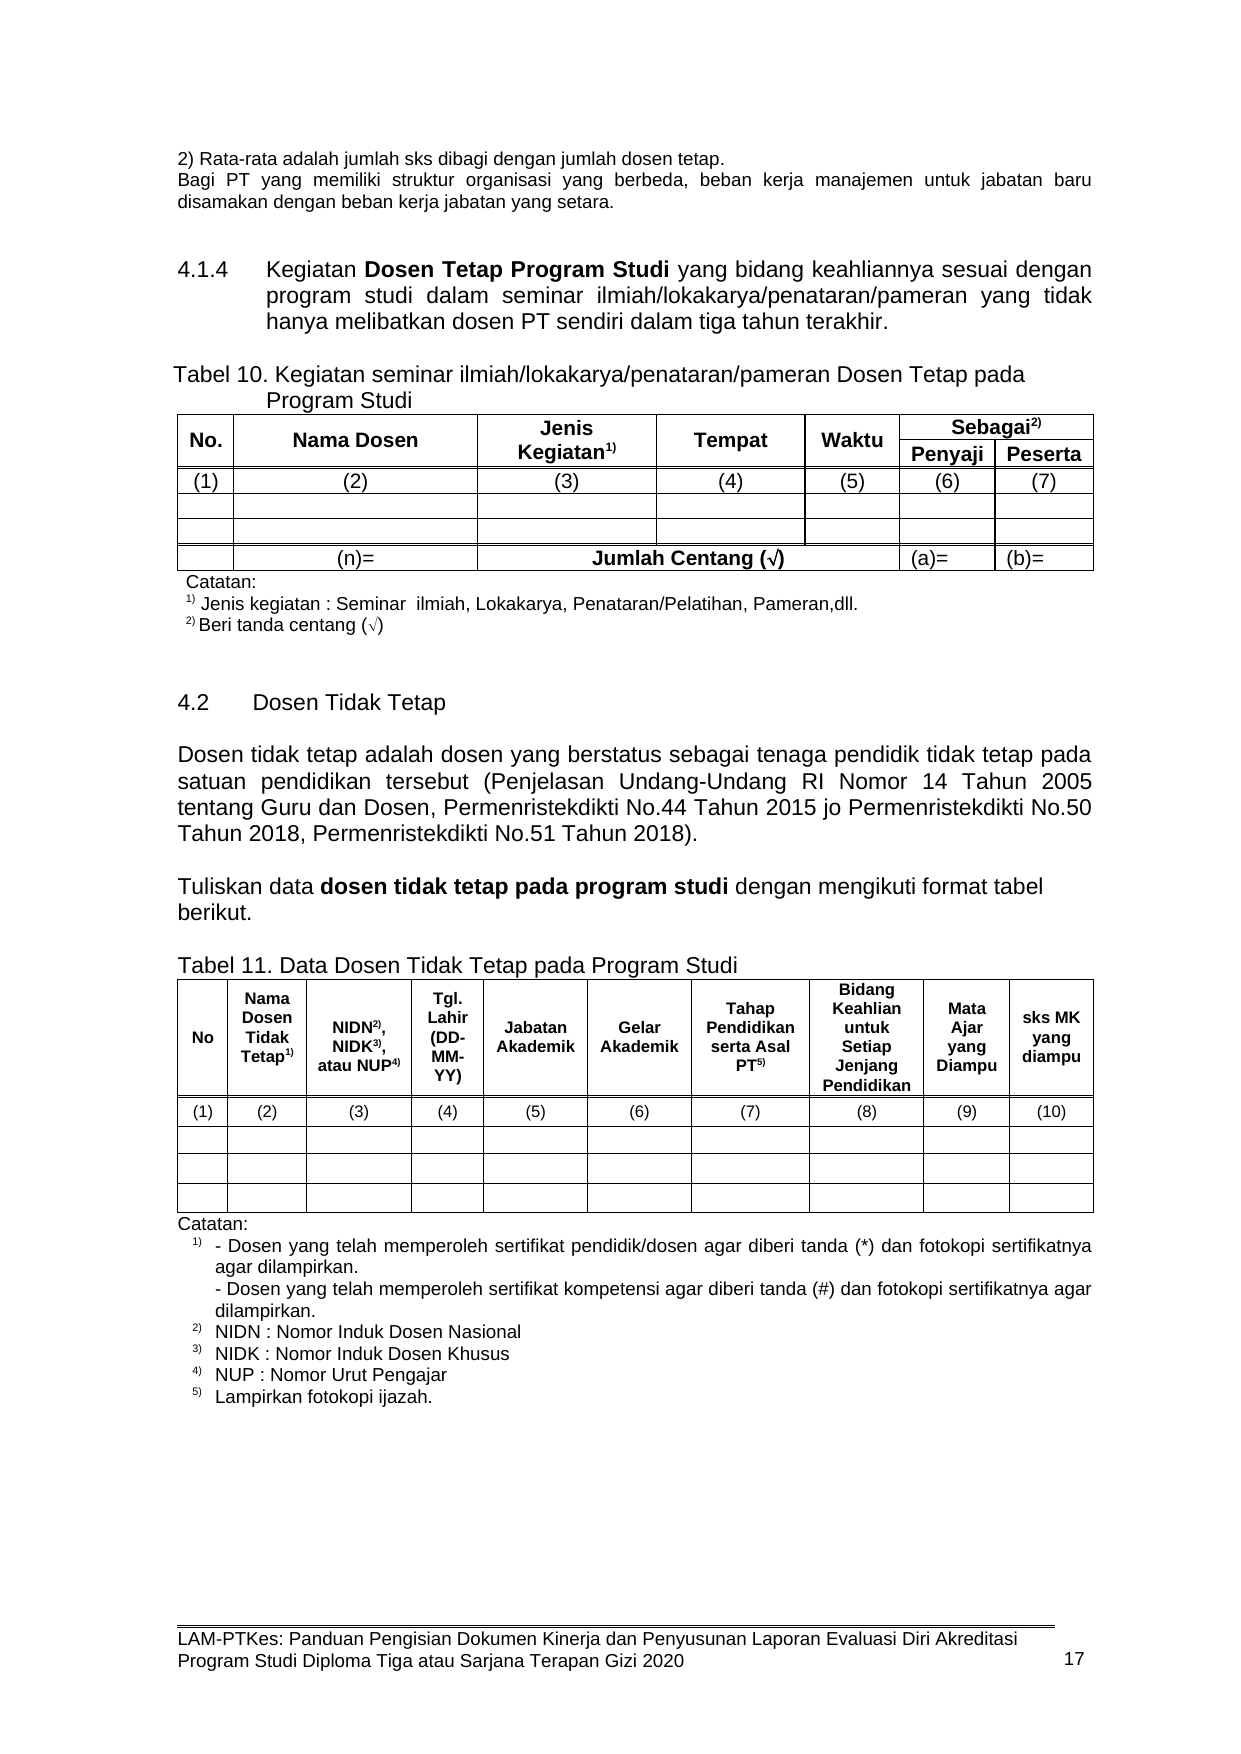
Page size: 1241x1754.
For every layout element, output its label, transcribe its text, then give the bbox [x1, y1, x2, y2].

table_cell [412, 1127, 483, 1153]
table_header Nama Dosen Tidak Tetap1) [228, 980, 306, 1094]
table_header Tgl. Lahir (DD-MM-YY) [412, 980, 483, 1094]
text 1) - Dosen yang telah memperoleh sertifikat pendidik/dosen agar diberi tanda (*) dan fotokopi sertifikatnya agar dilampirkan. [192, 1235, 1092, 1278]
table_header Jenis Kegiatan1) [478, 415, 656, 466]
table_cell [484, 1184, 587, 1212]
table_cell [657, 519, 804, 543]
table_cell [228, 1154, 306, 1183]
table_cell (6) [900, 469, 994, 493]
table_header No. [178, 415, 233, 466]
table_cell [178, 494, 233, 518]
table_header Jabatan Akademik [484, 980, 587, 1094]
table_cell [478, 519, 656, 543]
text Tuliskan data dosen tidak tetap pada program studi dengan mengikuti format tabel berikut. [177, 873, 1092, 926]
text 5) Lampirkan fotokopi ijazah. [192, 1386, 1092, 1407]
text 2) Beri tanda centang () [186, 614, 1092, 636]
text Bagi PT yang memiliki struktur organisasi yang berbeda, beban kerja manajemen untuk jabatan baru disamakan dengan beban kerja jabatan yang setara. [177, 169, 1092, 212]
table_cell [996, 494, 1093, 518]
table_header Bidang Keahlian untuk Setiap Jenjang Pendidikan [810, 980, 923, 1094]
table_cell (2) [228, 1098, 306, 1126]
table_cell [178, 519, 233, 543]
table_cell [806, 519, 899, 543]
table_cell [234, 519, 477, 543]
text Catatan: [186, 571, 1092, 593]
table_cell [234, 494, 477, 518]
table_cell [692, 1184, 809, 1212]
table_cell (9) [924, 1098, 1009, 1126]
table_cell (n)= [234, 546, 477, 570]
table_cell [412, 1154, 483, 1183]
table_cell [307, 1184, 411, 1212]
table_cell [484, 1154, 587, 1183]
table_cell [478, 494, 656, 518]
table_cell (10) [1010, 1098, 1093, 1126]
table_header Gelar Akademik [588, 980, 691, 1094]
table_cell (a)= [900, 546, 994, 570]
table_cell [412, 1184, 483, 1212]
table_header Sebagai2) [900, 415, 1093, 439]
table_cell [178, 1154, 227, 1183]
text - Dosen yang telah memperoleh sertifikat kompetensi agar diberi tanda (#) dan fotokopi sertifikatnya agar dilampirkan. [192, 1278, 1092, 1321]
table_cell (4) [657, 469, 804, 493]
text Catatan: [177, 1213, 1092, 1235]
table_cell [228, 1127, 306, 1153]
table_cell [900, 494, 994, 518]
table_cell Jumlah Centang () [478, 546, 899, 570]
table_cell [178, 1127, 227, 1153]
table_cell (7) [996, 469, 1093, 493]
table_cell [924, 1127, 1009, 1153]
text 4.1.4 Kegiatan Dosen Tetap Program Studi yang bidang keahliannya sesuai dengan program studi dalam seminar ilmiah/lokakarya/penataran/pameran yang tidak hanya melibatkan dosen PT sendiri dalam tiga tahun terakhir. [177, 256, 1092, 334]
table_cell Penyaji [900, 440, 994, 466]
table_cell (3) [307, 1098, 411, 1126]
text 3) NIDK : Nomor Induk Dosen Khusus [192, 1342, 1092, 1364]
table_cell (5) [484, 1098, 587, 1126]
table_cell [810, 1127, 923, 1153]
table_cell [178, 546, 233, 570]
table_cell Peserta [996, 440, 1093, 466]
text 1) Jenis kegiatan : Seminar ilmiah, Lokakarya, Penataran/Pelatihan, Pameran,dll. [186, 593, 1092, 614]
table_cell (8) [810, 1098, 923, 1126]
table_cell [588, 1184, 691, 1212]
table_header sks MK yang diampu [1010, 980, 1093, 1094]
text 2) NIDN : Nomor Induk Dosen Nasional [192, 1321, 1092, 1342]
text 4) NUP : Nomor Urut Pengajar [192, 1364, 1092, 1386]
table_header Waktu [806, 415, 899, 466]
table_cell (3) [478, 469, 656, 493]
table_cell (2) [234, 469, 477, 493]
text Tabel 11. Data Dosen Tidak Tetap pada Program Studi [177, 952, 1092, 978]
table_header Nama Dosen [234, 415, 477, 466]
table_cell [588, 1127, 691, 1153]
table_cell (6) [588, 1098, 691, 1126]
text 4.2 Dosen Tidak Tetap [177, 688, 1092, 715]
table_cell [1010, 1127, 1093, 1153]
table_header Mata Ajar yang Diampu [924, 980, 1009, 1094]
table_cell [178, 1184, 227, 1212]
table_cell (b)= [996, 546, 1093, 570]
table_cell [1010, 1184, 1093, 1212]
table_cell (1) [178, 469, 233, 493]
table_header Tahap Pendidikan serta Asal PT5) [692, 980, 809, 1094]
table_cell (1) [178, 1098, 227, 1126]
table_cell [588, 1154, 691, 1183]
table_cell [657, 494, 804, 518]
table_cell (5) [806, 469, 899, 493]
table_cell [996, 519, 1093, 543]
table_cell [810, 1154, 923, 1183]
text 2) Rata-rata adalah jumlah sks dibagi dengan jumlah dosen tetap. [177, 148, 1092, 169]
text Dosen tidak tetap adalah dosen yang berstatus sebagai tenaga pendidik tidak tetap pada satuan pendidikan tersebut (Penjelasan Undang-Undang RI Nomor 14 Tahun 2005 tentang Guru dan Dosen, Permenristekdikti No.44 Tahun 2015 jo Permenristekdikti No.50 Tahun 2018, Permenristekdikti No.51 Tahun 2018). [177, 741, 1092, 847]
table_cell [692, 1127, 809, 1153]
table_cell [307, 1154, 411, 1183]
table_cell [484, 1127, 587, 1153]
table_cell [1010, 1154, 1093, 1183]
table_cell [806, 494, 899, 518]
table_header Tempat [657, 415, 804, 466]
table_cell [307, 1127, 411, 1153]
table_cell (4) [412, 1098, 483, 1126]
table_cell [228, 1184, 306, 1212]
table_cell (7) [692, 1098, 809, 1126]
text Tabel 10. Kegiatan seminar ilmiah/lokakarya/penataran/pameran Dosen Tetap pada Program Studi [173, 361, 1092, 414]
table_header No [178, 980, 227, 1094]
table_cell [900, 519, 994, 543]
table_cell [924, 1154, 1009, 1183]
table_header NIDN2), NIDK3), atau NUP4) [307, 980, 411, 1094]
table_cell [924, 1184, 1009, 1212]
table_cell [810, 1184, 923, 1212]
table_cell [692, 1154, 809, 1183]
